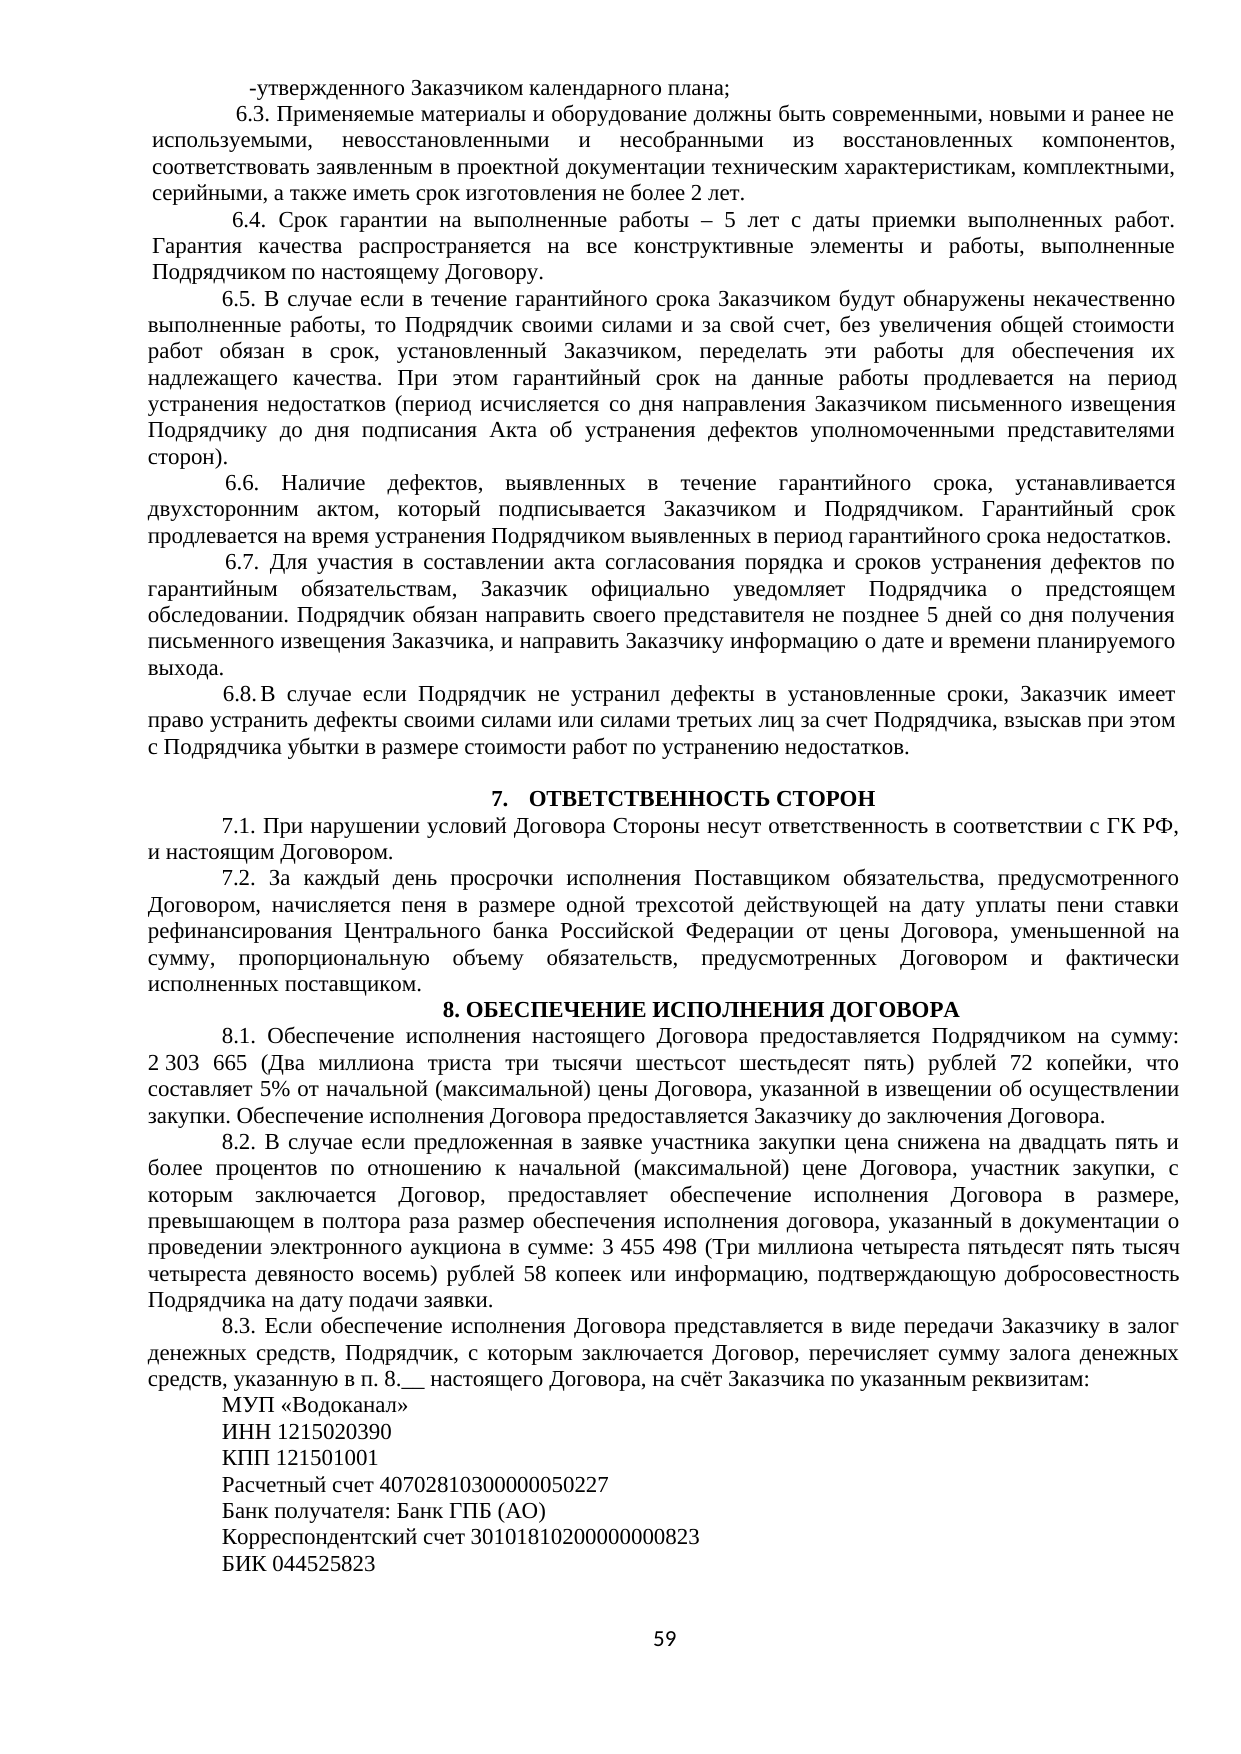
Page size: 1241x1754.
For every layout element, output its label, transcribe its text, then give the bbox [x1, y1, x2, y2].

text 7.2. За каждый день просрочки исполнения Поставщиком обязательства, предусмотренного Договором, начисляется пеня в размере одной трехсотой действующей на дату уплаты пени ставки рефинансирования Центрального банка Российской Федерации от цены Договора, уменьшенной на сумму, пропорциональную объему обязательств, предусмотренных Договором и фактически исполненных поставщиком. [148, 864, 1181, 996]
text 6.4. Срок гарантии на выполненные работы – 5 лет с даты приемки выполненных работ. Гарантия качества распространяется на все конструктивные элементы и работы, выполненные Подрядчиком по настоящему Договору. [152, 206, 1177, 285]
text 8.3. Если обеспечение исполнения Договора представляется в виде передачи Заказчику в залог денежных средств, Подрядчик, с которым заключается Договор, перечисляет сумму залога денежных средств, указанную в п. 8.__ настоящего Договора, на счёт Заказчика по указанным реквизитам: [148, 1312, 1181, 1392]
text 7.1. При нарушении условий Договора Стороны несут ответственность в соответствии с ГК РФ, и настоящим Договором. [148, 812, 1181, 864]
text 6.5. В случае если в течение гарантийного срока Заказчиком будут обнаружены некачественно выполненные работы, то Подрядчик своими силами и за свой счет, без увеличения общей стоимости работ обязан в срок, установленный Заказчиком, переделать эти работы для обеспечения их надлежащего качества. При этом гарантийный срок на данные работы продлевается на период устранения недостатков (период исчисляется со дня направления Заказчиком письменного извещения Подрядчику до дня подписания Акта об устранения дефектов уполномоченными представителями сторон). [148, 285, 1177, 469]
text МУП «Водоканал» [148, 1392, 1181, 1418]
text -утвержденного Заказчиком календарного плана; [152, 74, 1177, 100]
text ИНН 1215020390 [148, 1418, 1181, 1444]
text 8. ОБЕСПЕЧЕНИЕ ИСПОЛНЕНИЯ ДОГОВОРА [148, 996, 1181, 1023]
text Банк получателя: Банк ГПБ (АО) [148, 1497, 1181, 1523]
text 6.3. Применяемые материалы и оборудование должны быть современными, новыми и ранее не используемыми, невосстановленными и несобранными из восстановленных компонентов, соответствовать заявленным в проектной документации техническим характеристикам, комплектными, серийными, а также иметь срок изготовления не более 2 лет. [152, 100, 1177, 206]
text БИК 044525823 [148, 1550, 1181, 1576]
text 8.2. В случае если предложенная в заявке участника закупки цена снижена на двадцать пять и более процентов по отношению к начальной (максимальной) цене Договора, участник закупки, с которым заключается Договор, предоставляет обеспечение исполнения Договора в размере, превышающем в полтора раза размер обеспечения исполнения договора, указанный в документации о проведении электронного аукциона в сумме: 3 455 498 (Три миллиона четыреста пятьдесят пять тысяч четыреста девяносто восемь) рублей 58 копеек или информацию, подтверждающую добросовестность Подрядчика на дату подачи заявки. [148, 1128, 1181, 1312]
text КПП 121501001 [148, 1444, 1181, 1471]
list ОТВЕТСТВЕННОСТЬ СТОРОН [185, 785, 1181, 812]
text 6.6. Наличие дефектов, выявленных в течение гарантийного срока, устанавливается двухсторонним актом, который подписывается Заказчиком и Подрядчиком. Гарантийный срок продлевается на время устранения Подрядчиком выявленных в период гарантийного срока недостатков. [148, 469, 1177, 548]
text Корреспондентский счет 30101810200000000823 [148, 1523, 1181, 1550]
text Расчетный счет 40702810300000050227 [148, 1471, 1181, 1497]
text 6.7. Для участия в составлении акта согласования порядка и сроков устранения дефектов по гарантийным обязательствам, Заказчик официально уведомляет Подрядчика о предстоящем обследовании. Подрядчик обязан направить своего представителя не позднее 5 дней со дня получения письменного извещения Заказчика, и направить Заказчику информацию о дате и времени планируемого выхода. [148, 548, 1177, 680]
text 6.8. В случае если Подрядчик не устранил дефекты в установленные сроки, Заказчик имеет право устранить дефекты своими силами или силами третьих лиц за счет Подрядчика, взыскав при этом с Подрядчика убытки в размере стоимости работ по устранению недостатков. [148, 680, 1177, 759]
text 8.1. Обеспечение исполнения настоящего Договора предоставляется Подрядчиком на сумму: 2 303 665 (Два миллиона триста три тысячи шестьсот шестьдесят пять) рублей 72 копейки, что составляет 5% от начальной (максимальной) цены Договора, указанной в извещении об осуществлении закупки. Обеспечение исполнения Договора предоставляется Заказчику до заключения Договора. [148, 1023, 1181, 1128]
